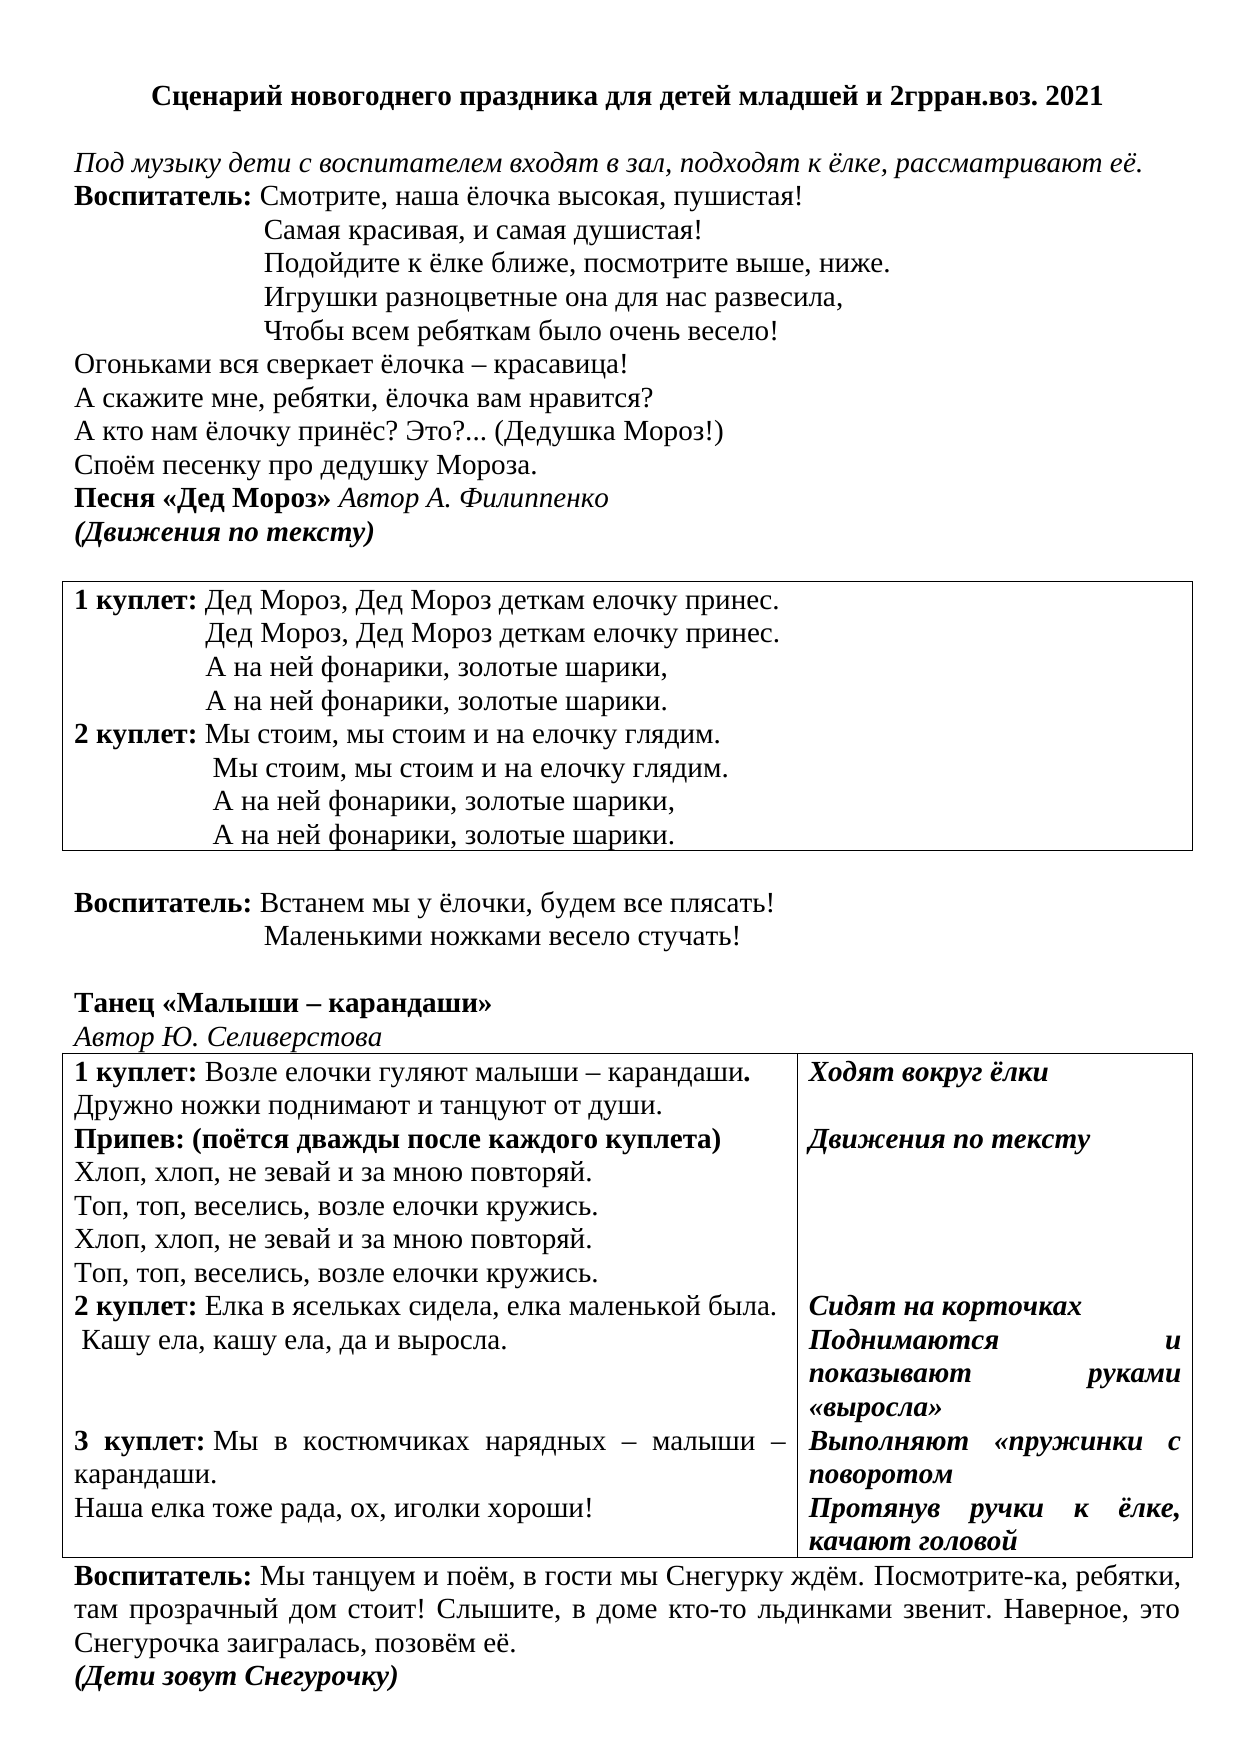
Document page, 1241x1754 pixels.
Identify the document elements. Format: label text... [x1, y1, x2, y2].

text Воспитатель: Мы танцуем и поём, в гости мы Снегурку ждём. Посмотрите-ка, ребятки, там прозрачный дом стоит! Слышите, в доме кто-то льдинками звенит. Наверное, это Снегурочка заигралась, позовём её. [74, 1558, 1181, 1658]
text (Дети зовут Снегурочку) [74, 1658, 1181, 1692]
text Чтобы всем ребяткам было очень весело! [74, 313, 1181, 346]
text Сценарий новогоднего праздника для детей младшей и 2грран.воз. 2021 [74, 44, 1181, 111]
text Самая красивая, и самая душистая! [74, 212, 1181, 246]
text Под музыку дети с воспитателем входят в зал, подходят к ёлке, рассматривают её. [74, 145, 1181, 178]
text Подойдите к ёлке ближе, посмотрите выше, ниже. [74, 246, 1181, 279]
text Автор Ю. Селиверстова [74, 1019, 1181, 1053]
text (Движения по тексту) [74, 514, 1181, 547]
text Споём песенку про дедушку Мороза. [74, 447, 1181, 480]
text Маленькими ножками весело стучать! [74, 918, 1181, 952]
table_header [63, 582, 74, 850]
text А кто нам ёлочку принёс? Это?... (Дедушка Мороз!) [74, 413, 1181, 447]
text Песня «Дед Мороз» Автор А. Филиппенко [74, 480, 1181, 514]
text Игрушки разноцветные она для нас развесила, [74, 279, 1181, 313]
text А скажите мне, ребятки, ёлочка вам нравится? [74, 380, 1181, 413]
text Воспитатель: Смотрите, наша ёлочка высокая, пушистая! [74, 178, 1181, 212]
text Огоньками вся сверкает ёлочка – красавица! [74, 346, 1181, 380]
text Танец «Малыши – карандаши» [74, 986, 1181, 1019]
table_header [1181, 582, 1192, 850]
table_header Ходят вокруг ёлки Движения по тексту Сидят на корточках Поднимаются и показывают руками «выросла» Выполняют «пружинки с поворотом Протянув ручки к ёлке, качают головой [798, 1054, 1192, 1557]
text Воспитатель: Встанем мы у ёлочки, будем все плясать! [74, 885, 1181, 918]
table_header 1 куплет: Возле елочки гуляют малыши – карандаши. Дружно ножки поднимают и танцуют от души. Припев: (поётся дважды после каждого куплета) Хлоп, хлоп, не зевай и за мною повторяй. Топ, топ, веселись, возле елочки кружись. Хлоп, хлоп, не зевай и за мною повторяй. Топ, топ, веселись, возле елочки кружись. 2 куплет: Елка в ясельках сидела, елка маленькой была. Кашу ела, кашу ела, да и выросла. 3 куплет: Мы в костюмчиках нарядных – малыши – карандаши. Наша елка тоже рада, ох, иголки хороши! [63, 1054, 797, 1557]
